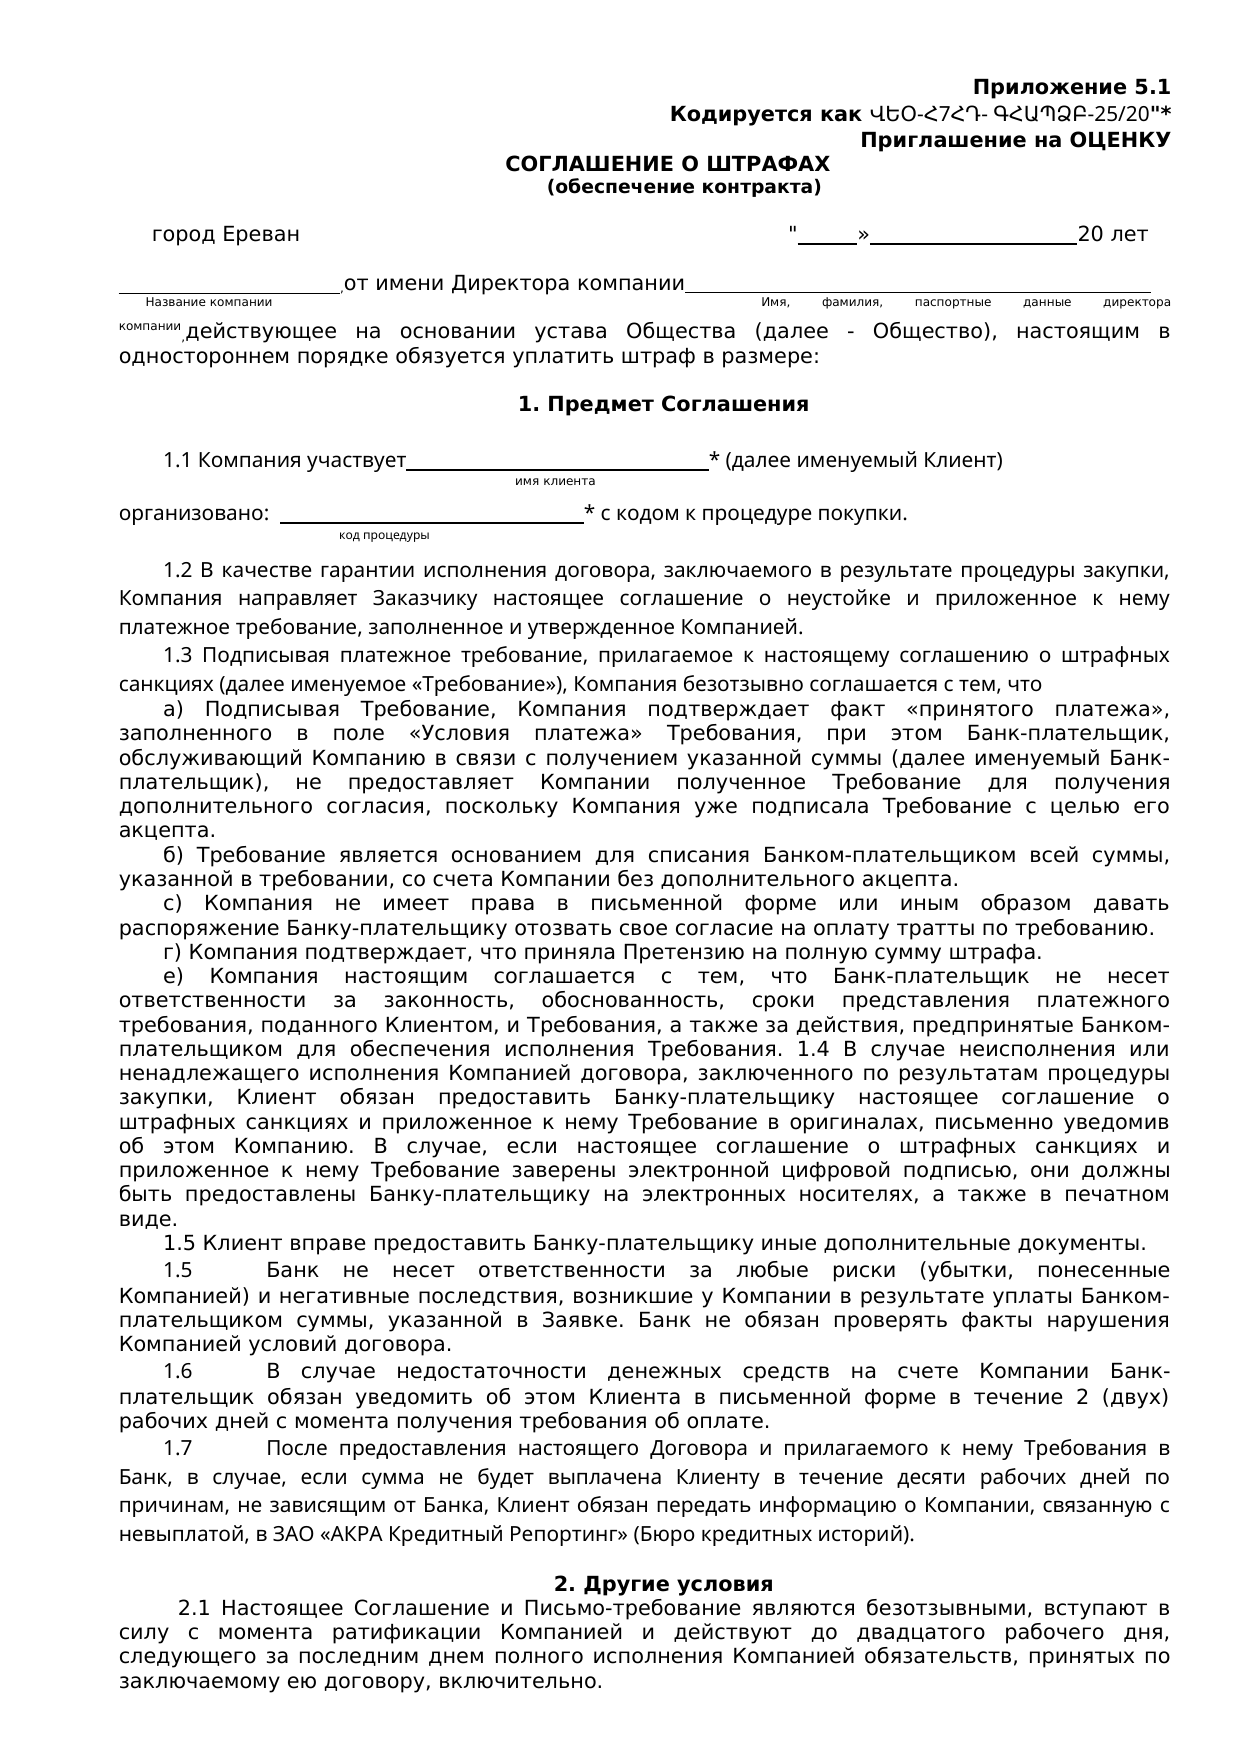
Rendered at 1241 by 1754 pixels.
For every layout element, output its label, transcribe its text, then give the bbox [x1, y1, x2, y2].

text б) Требование является основанием для списания Банком-плательщиком всей суммы, указанной в требовании, со счета Компании без дополнительного акцепта. [118, 843, 1171, 891]
list Банк не несет ответственности за любые риски (убытки, понесенные Компанией) и негативные последствия, возникшие у Компании в результате уплаты Банком-плательщиком суммы, указанной в Заявке. Банк не обязан проверять факты нарушения Компанией условий договора. [118, 1255, 1171, 1357]
text Приложение 5.1 [118, 75, 1171, 99]
text 1.5 Клиент вправе предоставить Банку-плательщику иные дополнительные документы. [163, 1231, 1171, 1255]
text 2.1 Настоящее Соглашение и Письмо-требование являются безотзывными, вступают в силу с момента ратификации Компанией и действуют до двадцатого рабочего дня, следующего за последним днем ​​полного исполнения Компанией обязательств, принятых по заключаемому ею договору, включительно. [118, 1596, 1171, 1693]
text Название компании Имя, фамилия, паспортные данные директора компании,действующее на основании устава Общества (далее - Общество), настоящим в одностороннем порядке обязуется уплатить штраф в размере: [118, 295, 1171, 368]
list В случае недостаточности денежных средств на счете Компании Банк-плательщик обязан уведомить об этом Клиента в письменной форме в течение 2 (двух) рабочих дней с момента получения требования об оплате. [118, 1357, 1171, 1433]
text а) Подписывая Требование, Компания подтверждает факт «принятого платежа», заполненного в поле «Условия платежа» Требования, при этом Банк-плательщик, обслуживающий Компанию в связи с получением указанной суммы (далее именуемый Банк-плательщик), не предоставляет Компании полученное Требование для получения дополнительного согласия, поскольку Компания уже подписала Требование с целью его акцепта. [118, 697, 1171, 843]
text г) Компания подтверждает, что приняла Претензию на полную сумму штрафа. [163, 940, 1171, 964]
text ,от имени Директора компании [118, 271, 1171, 295]
text имя клиента [163, 474, 1171, 498]
text 1.2 В качестве гарантии исполнения договора, заключаемого в результате процедуры закупки, Компания направляет Заказчику настоящее соглашение о неустойке и приложенное к нему платежное требование, заполненное и утвержденное Компанией. [118, 555, 1171, 640]
text город Ереван " » 20 лет [118, 222, 1171, 247]
text (обеспечение контракта) [118, 176, 1171, 198]
text 1. Предмет Соглашения [156, 392, 1171, 417]
text e) Компания настоящим соглашается с тем, что Банк-плательщик не несет ответственности за законность, обоснованность, сроки представления платежного требования, поданного Клиентом, и Требования, а также за действия, предпринятые Банком-плательщиком для обеспечения исполнения Требования. 1.4 В случае неисполнения или ненадлежащего исполнения Компанией договора, заключенного по результатам процедуры закупки, Клиент обязан предоставить Банку-плательщику настоящее соглашение о штрафных санкциях и приложенное к нему Требование в оригиналах, письменно уведомив об этом Компанию. В случае, если настоящее соглашение о штрафных санкциях и приложенное к нему Требование заверены электронной цифровой подписью, они должны быть предоставлены Банку-плательщику на электронных носителях, а также в печатном виде. [118, 964, 1171, 1231]
text 2. Другие условия [156, 1572, 1171, 1596]
text 1.1 Компания участвует * (далее именуемый Клиент) [163, 445, 1171, 474]
text Приглашение на ОЦЕНКУ [118, 128, 1171, 152]
text код процедуры [163, 526, 1171, 555]
text c) Компания не имеет права в письменной форме или иным образом давать распоряжение Банку-плательщику отозвать свое согласие на оплату тратты по требованию. [118, 891, 1171, 940]
list После предоставления настоящего Договора и прилагаемого к нему Требования в Банк, в случае, если сумма не будет выплачена Клиенту в течение десяти рабочих дней по причинам, не зависящим от Банка, Клиент обязан передать информацию о Компании, связанную с невыплатой, в ЗАО «АКРА Кредитный Репортинг» (Бюро кредитных историй). [118, 1433, 1171, 1547]
text организовано: * с кодом к процедуре покупки. [118, 498, 1171, 526]
text 1.3 Подписывая платежное требование, прилагаемое к настоящему соглашению о штрафных санкциях (далее именуемое «Требование»), Компания безотзывно соглашается с тем, что [118, 640, 1171, 697]
text СОГЛАШЕНИЕ О ШТРАФАХ [118, 152, 1171, 176]
text Кодируется как ՎԵՕ-Հ7ՀԴ- ԳՀԱՊՁԲ-25/20"* [118, 99, 1171, 128]
